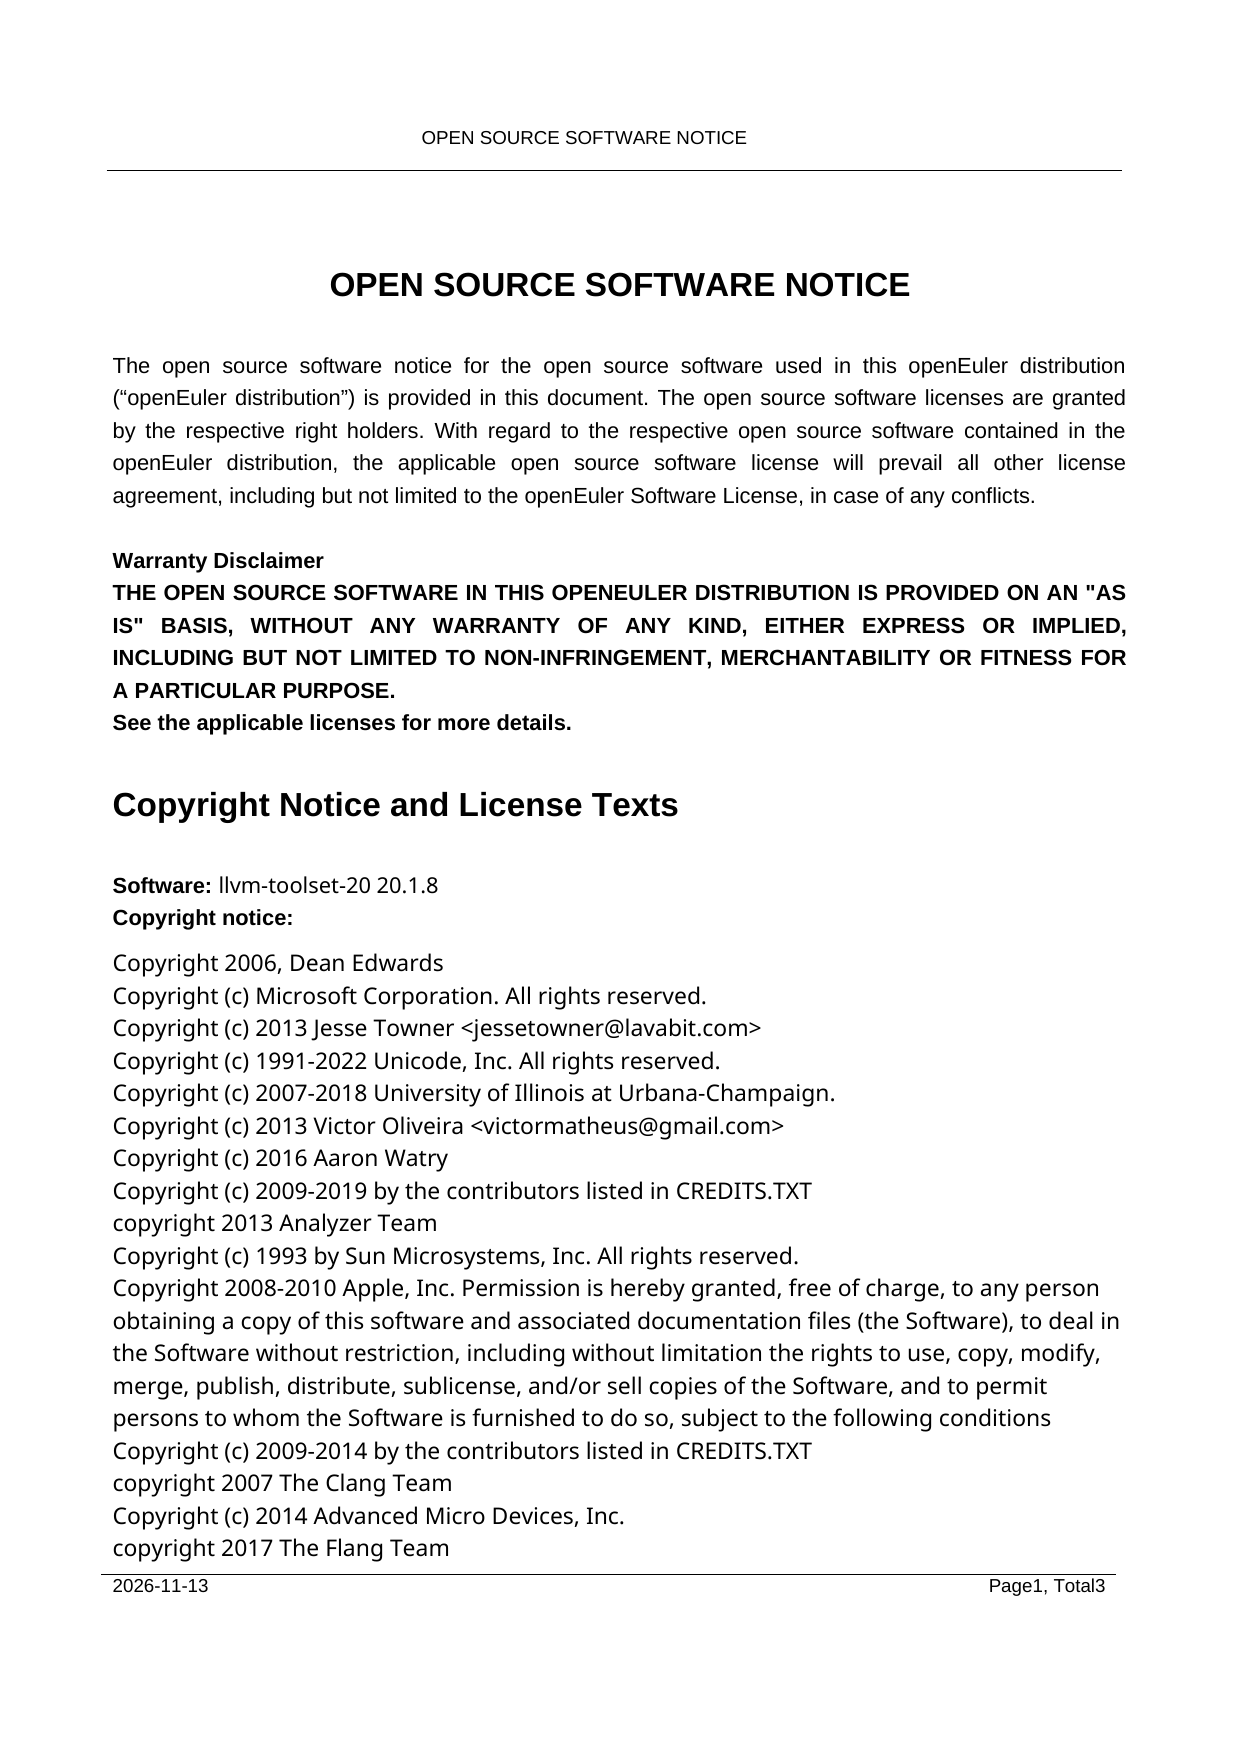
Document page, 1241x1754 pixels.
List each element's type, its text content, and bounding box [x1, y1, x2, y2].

text Copyright notice: [112, 901, 1128, 934]
text THE OPEN SOURCE SOFTWARE IN THIS OPENEULER DISTRIBUTION IS PROVIDED ON AN "AS IS" BASIS, WITHOUT ANY WARRANTY OF ANY KIND, EITHER EXPRESS OR IMPLIED, INCLUDING BUT NOT LIMITED TO NON-INFRINGEMENT, MERCHANTABILITY OR FITNESS FOR A PARTICULAR PURPOSE. See the applicable licenses for more details. [112, 576, 1128, 739]
text OPEN SOURCE SOFTWARE NOTICE [112, 251, 1128, 316]
text Copyright Notice and License Texts [112, 771, 1128, 836]
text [112, 947, 1128, 1564]
text Warranty Disclaimer [112, 544, 1128, 576]
title Software: llvm-toolset-20 20.1.8 [112, 869, 1128, 901]
text The open source software notice for the open source software used in this openEuler distribution (“openEuler distribution”) is provided in this document. The open source software licenses are granted by the respective right holders. With regard to the respective open source software contained in the openEuler distribution, the applicable open source software license will prevail all other license agreement, including but not limited to the openEuler Software License, in case of any conflicts. [112, 349, 1128, 511]
